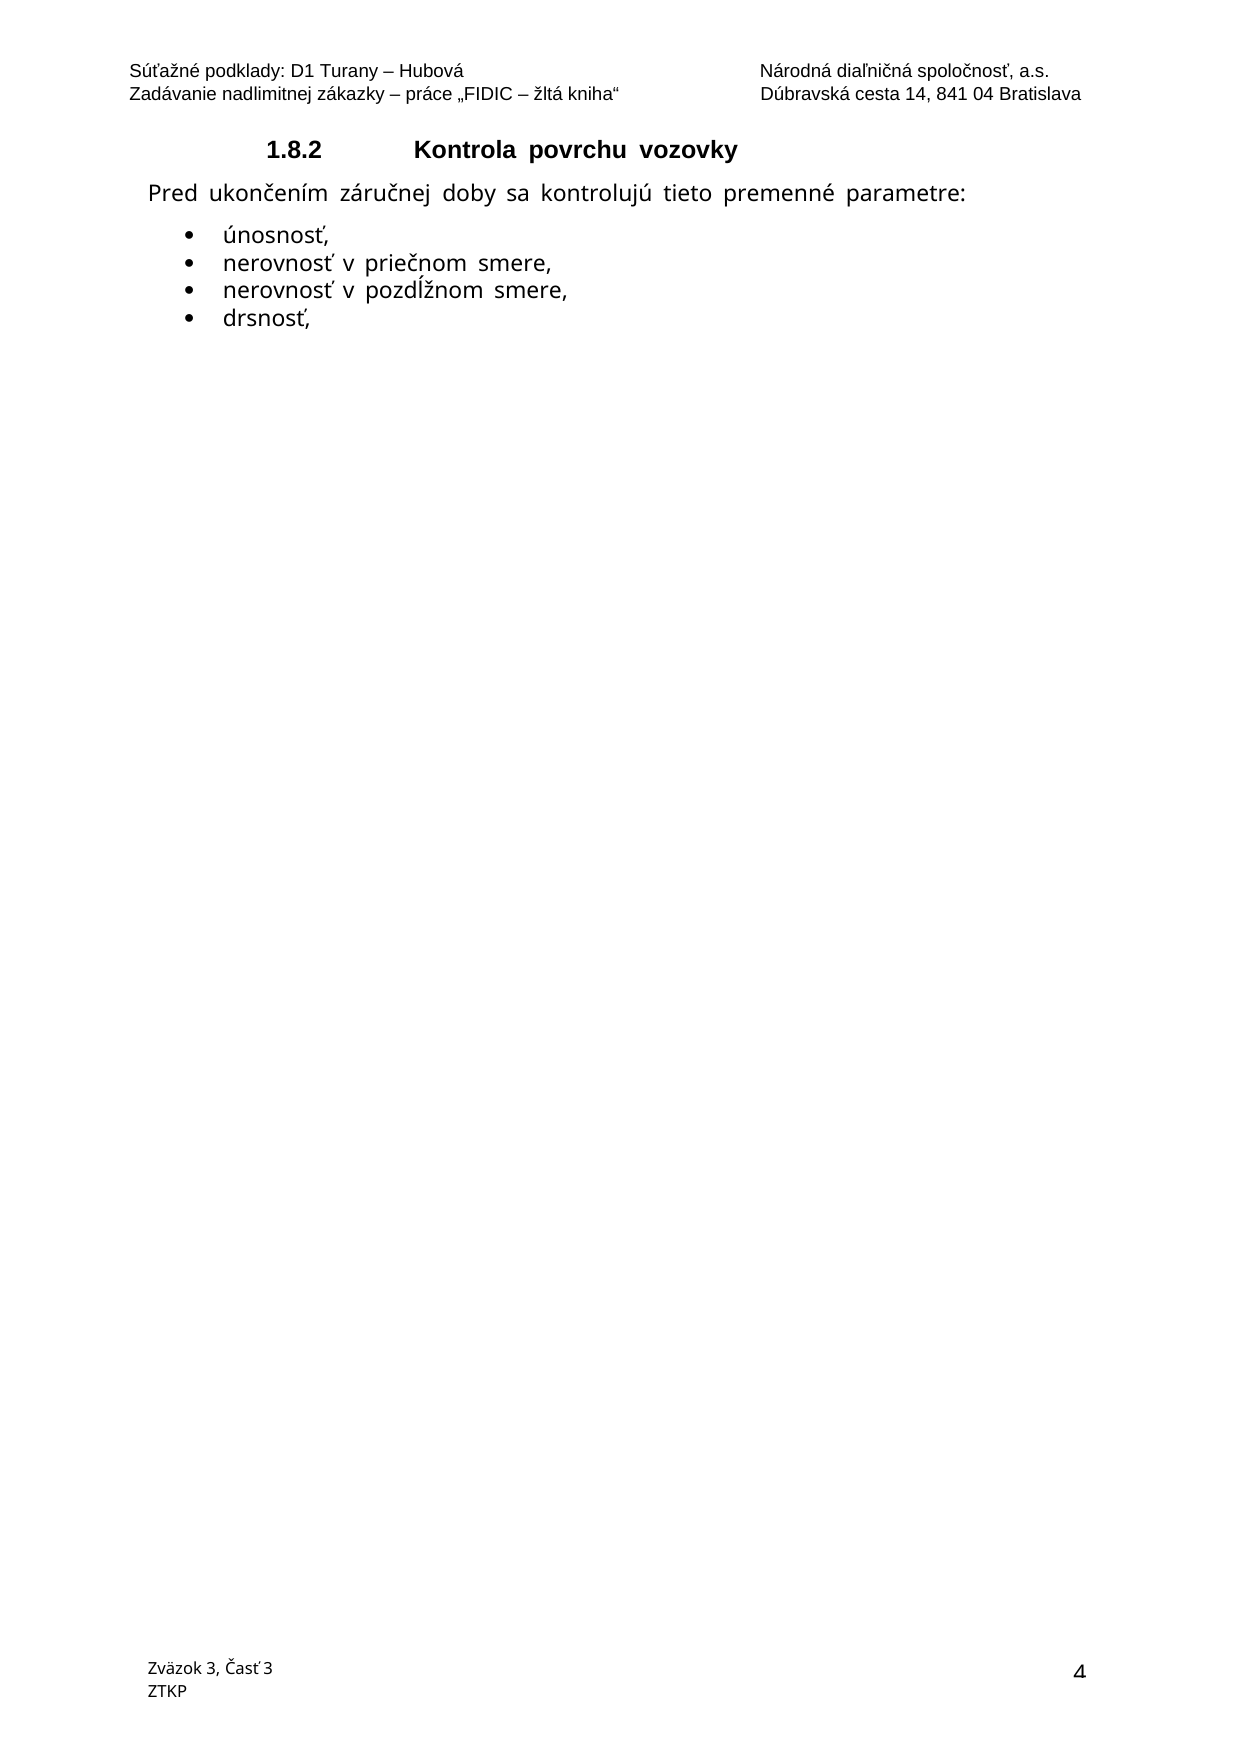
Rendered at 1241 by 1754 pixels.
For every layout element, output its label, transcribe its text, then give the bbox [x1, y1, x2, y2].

list nerovnosť v priečnom smere, [185, 249, 1134, 277]
list únosnosť, [185, 221, 1134, 249]
list nerovnosť v pozdĺžnom smere, [185, 277, 1134, 304]
text Pred ukončením záručnej doby sa kontrolujú tieto premenné parametre: [148, 177, 1134, 208]
subtitle Kontrola povrchu vozovky [266, 135, 1134, 164]
list drsnosť, [185, 304, 1134, 332]
